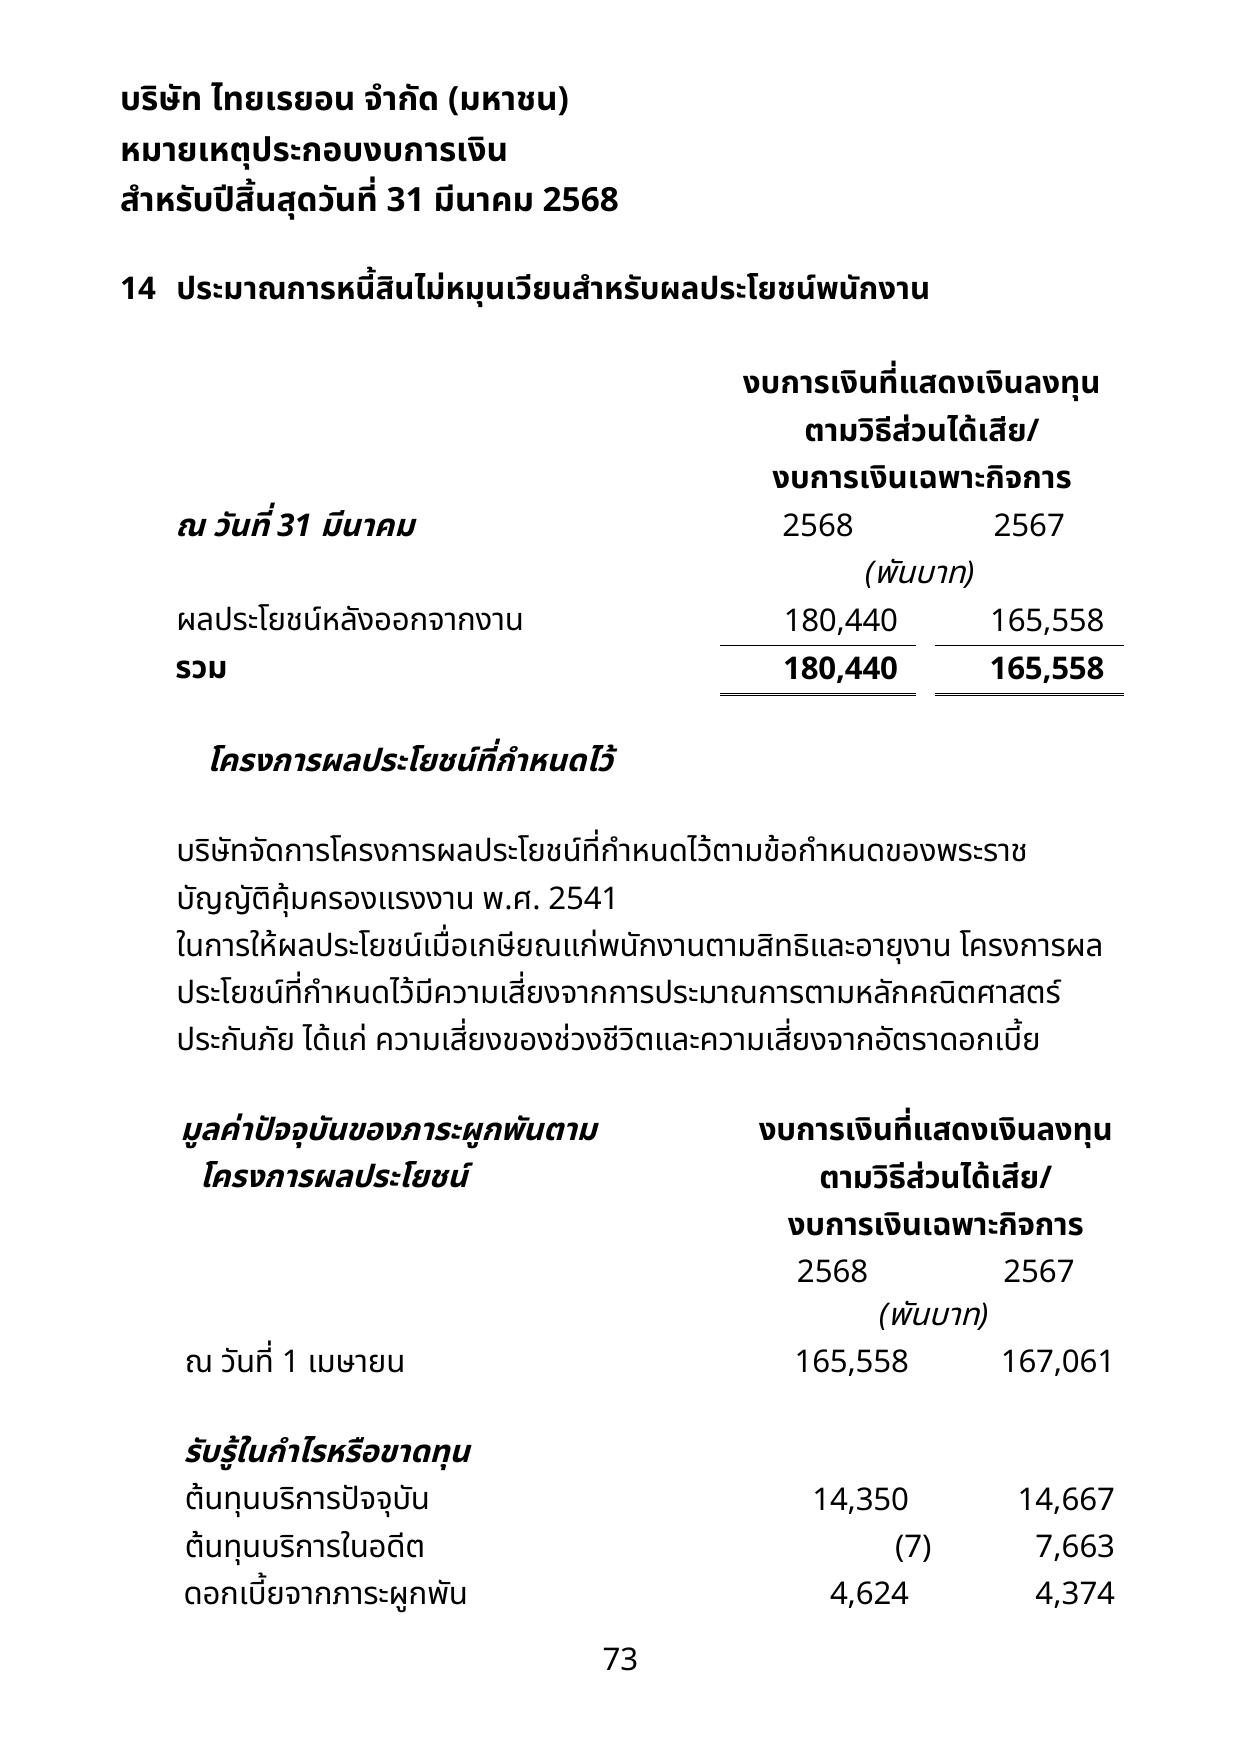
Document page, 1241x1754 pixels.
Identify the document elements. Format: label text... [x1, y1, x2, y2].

list ประมาณการหนี้สินไม่หมุนเวียนสำหรับผลประโยชน์พนักงาน [120, 266, 1120, 313]
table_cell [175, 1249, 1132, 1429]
text โครงการผลประโยชน์ที่กำหนดไว้ [120, 739, 1096, 786]
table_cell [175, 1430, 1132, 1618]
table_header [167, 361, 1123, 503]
text บริษัทจัดการโครงการผลประโยชน์ที่กำหนดไว้ตามข้อกำหนดของพระราชบัญญัติคุ้มครองแรงงาน พ.ศ. 2541 ในการให้ผลประโยชน์เมื่อเกษียณแก่พนักงานตามสิทธิและอายุงาน โครงการผลประโยชน์ที่กำหนดไว้มีความเสี่ยงจากการประมาณการตามหลักคณิตศาสตร์ประกันภัย ได้แก่ ความเสี่ยงของช่วงชีวิตและความเสี่ยงจากอัตราดอกเบี้ย [176, 828, 1120, 1065]
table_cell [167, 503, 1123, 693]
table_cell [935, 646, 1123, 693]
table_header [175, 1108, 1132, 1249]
